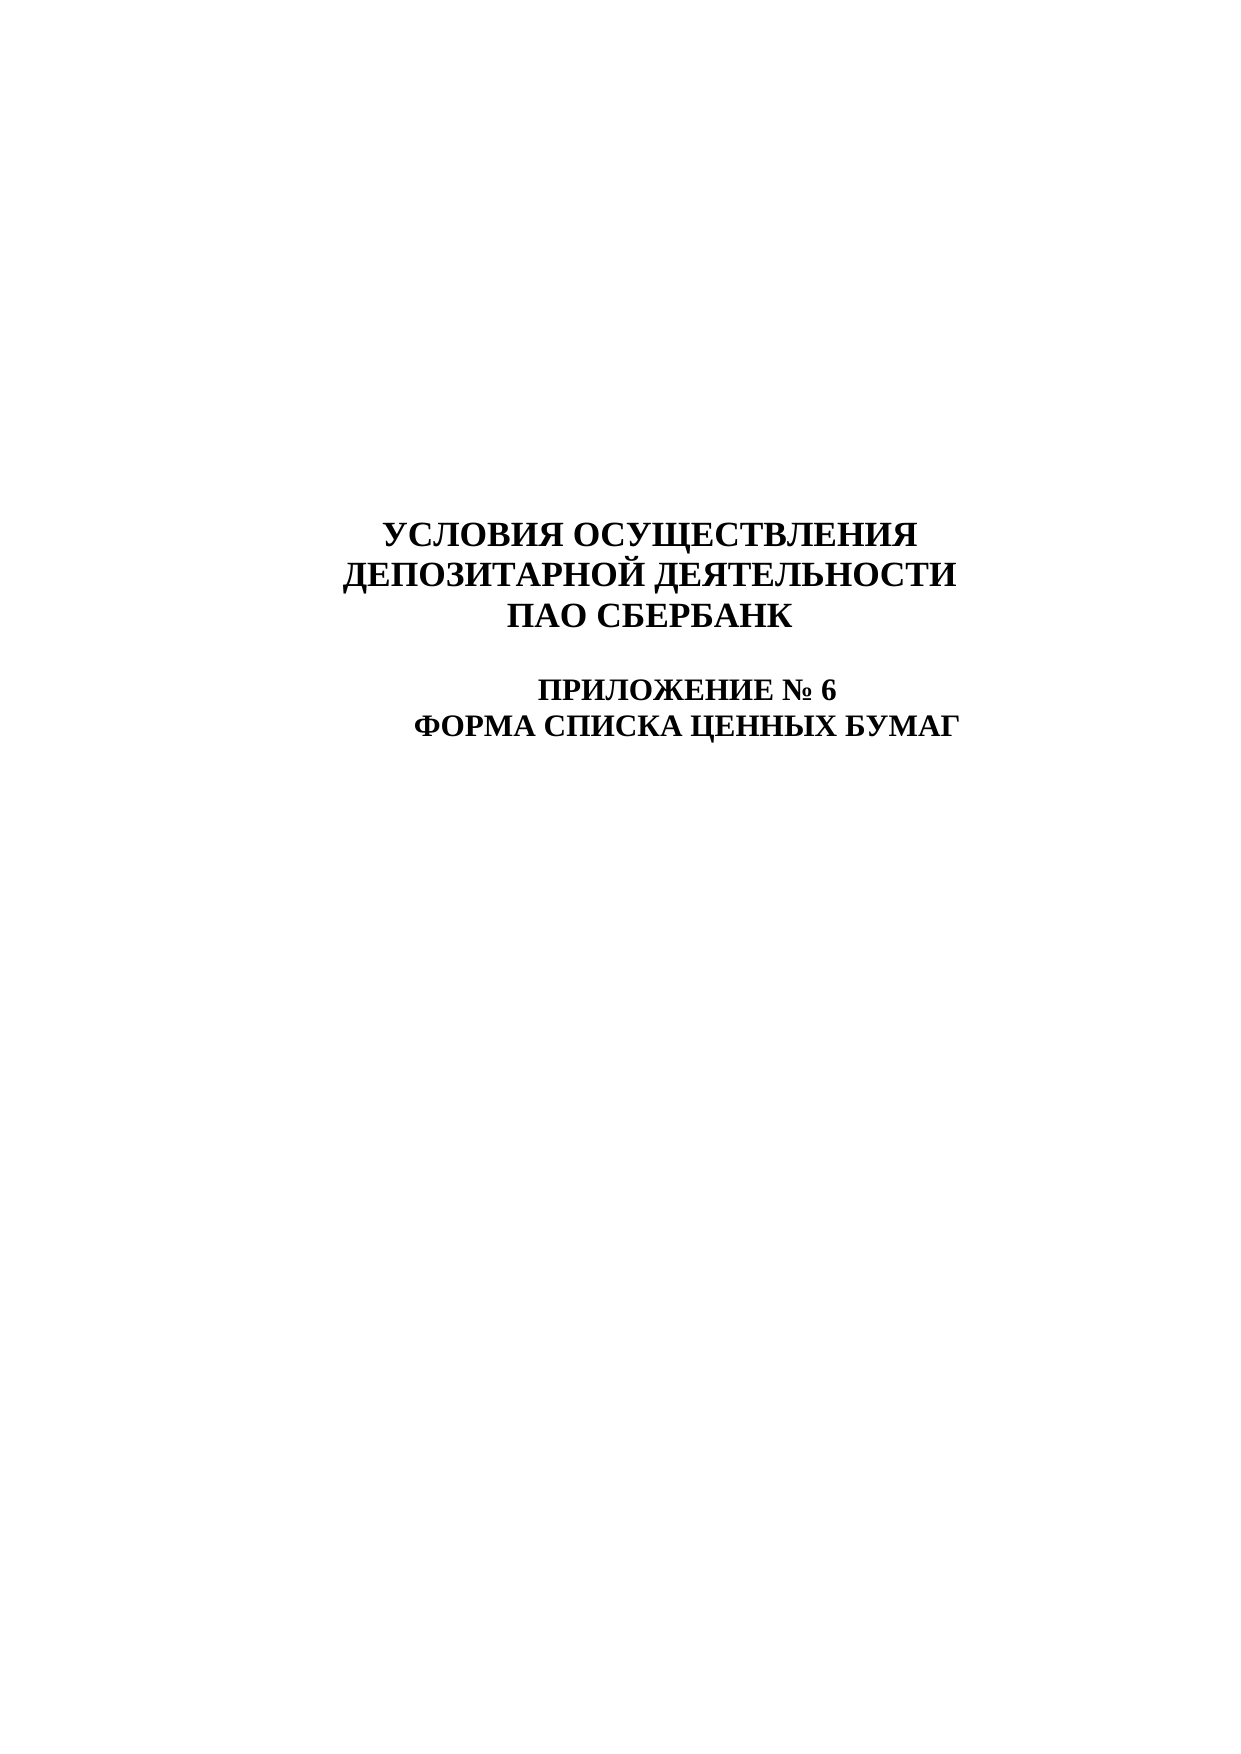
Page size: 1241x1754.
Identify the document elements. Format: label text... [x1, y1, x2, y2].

text ДЕПОЗИТАРНОЙ ДЕЯТЕЛЬНОСТИ [148, 554, 1152, 594]
text ПРИЛОЖЕНИЕ № 6 [148, 671, 1152, 707]
text ПАО СБЕРБАНК [148, 594, 1152, 635]
text ФОРМА СПИСКА ЦЕННЫХ БУМАГ [148, 707, 1152, 743]
text УСЛОВИЯ ОСУЩЕСТВЛЕНИЯ [148, 513, 1152, 554]
